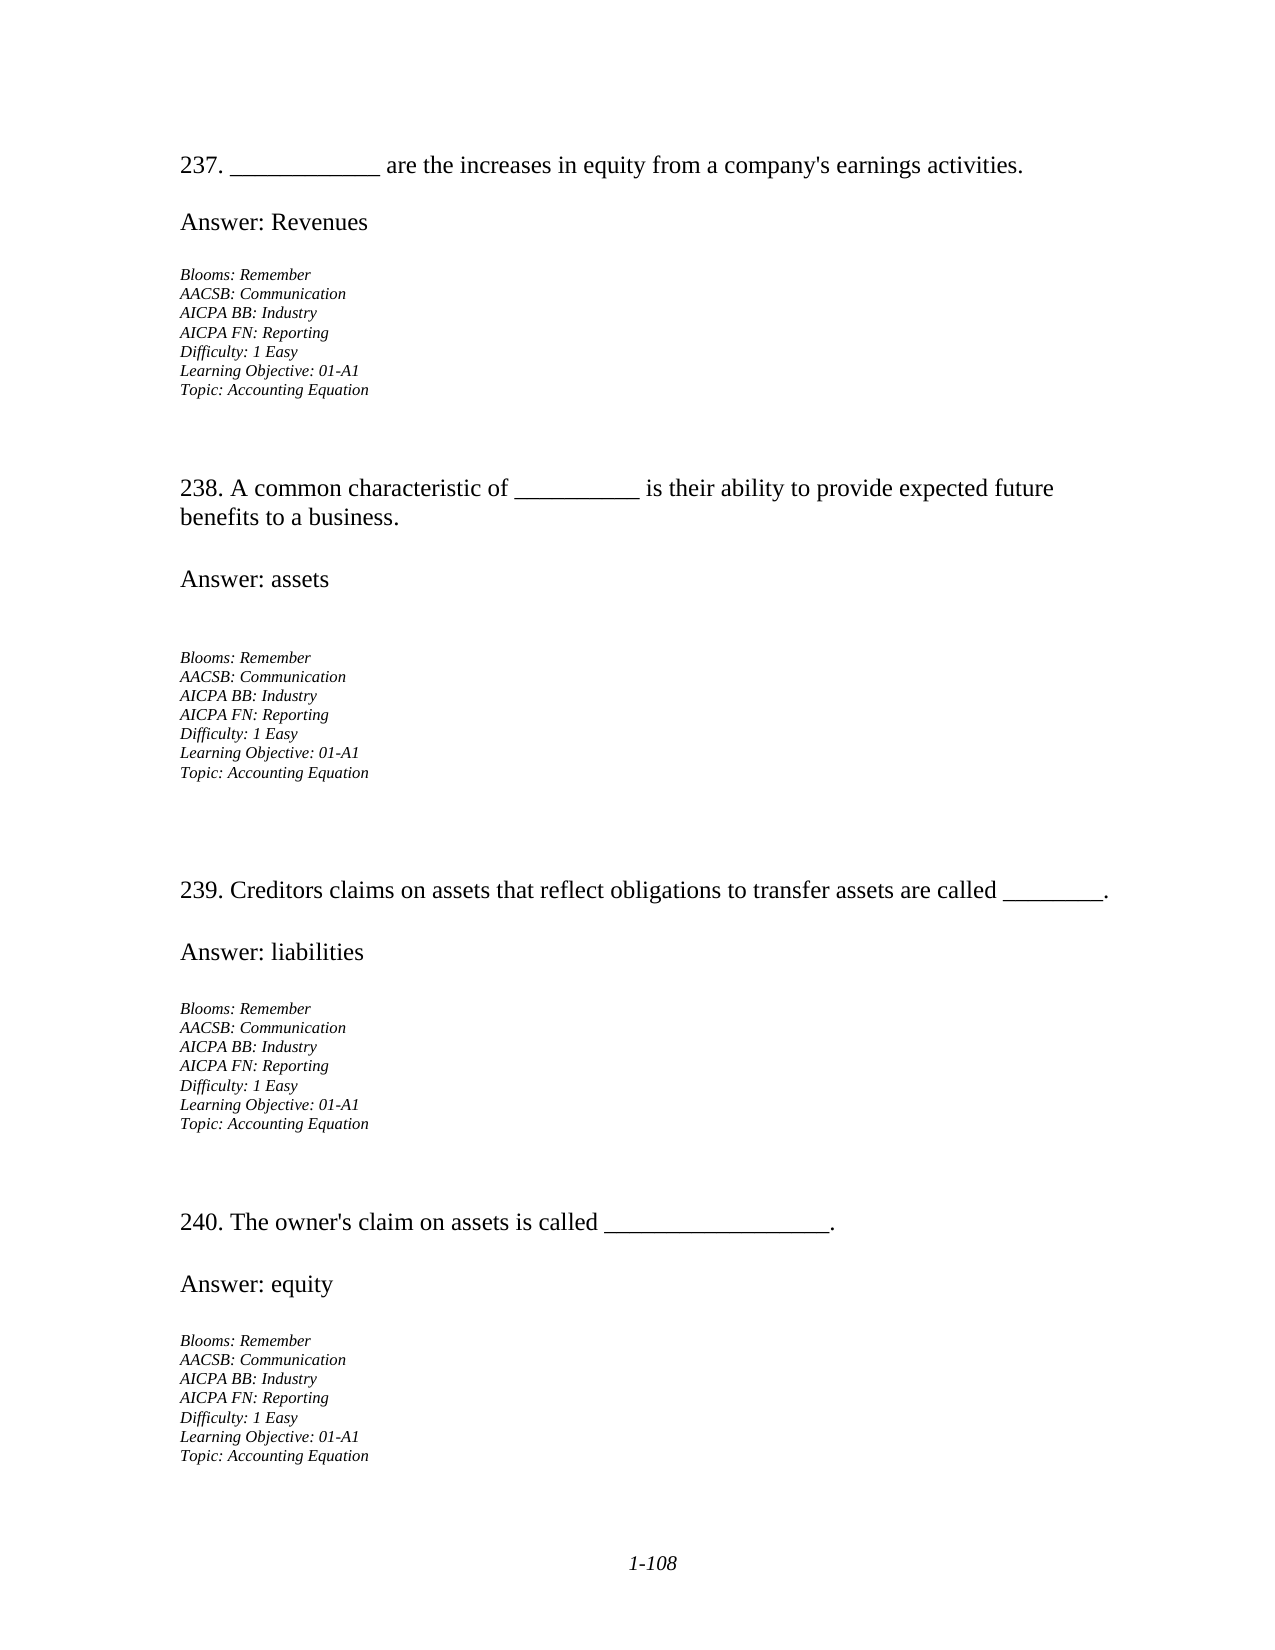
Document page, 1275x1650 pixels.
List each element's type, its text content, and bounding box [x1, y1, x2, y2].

text Topic: Accounting Equation [180, 1446, 1125, 1484]
text Blooms: Remember AACSB: Communication AICPA BB: Industry AICPA FN: Reporting Difficulty: 1 Easy Learning Objective: 01-A1 [180, 647, 1125, 762]
text Answer: liabilities [180, 937, 1125, 965]
text Blooms: Remember AACSB: Communication AICPA BB: Industry AICPA FN: Reporting Difficulty: 1 Easy Learning Objective: 01-A1 [180, 999, 1125, 1114]
text Topic: Accounting Equation [180, 380, 1125, 418]
text 239. Creditors claims on assets that reflect obligations to transfer assets are called ________. [180, 875, 1125, 903]
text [180, 265, 1125, 380]
text 237. ____________ are the increases in equity from a company's earnings activities. [180, 150, 1125, 179]
text Answer: Revenues [180, 179, 1125, 265]
text Topic: Accounting Equation [180, 762, 1125, 782]
text Answer: equity [180, 1269, 1125, 1297]
text 238. A common characteristic of __________ is their ability to provide expected future benefits to a business. [180, 473, 1125, 531]
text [180, 1331, 1125, 1446]
text Answer: assets [180, 564, 1125, 593]
text Topic: Accounting Equation [180, 1114, 1125, 1152]
text 240. The owner's claim on assets is called __________________. [180, 1207, 1125, 1236]
